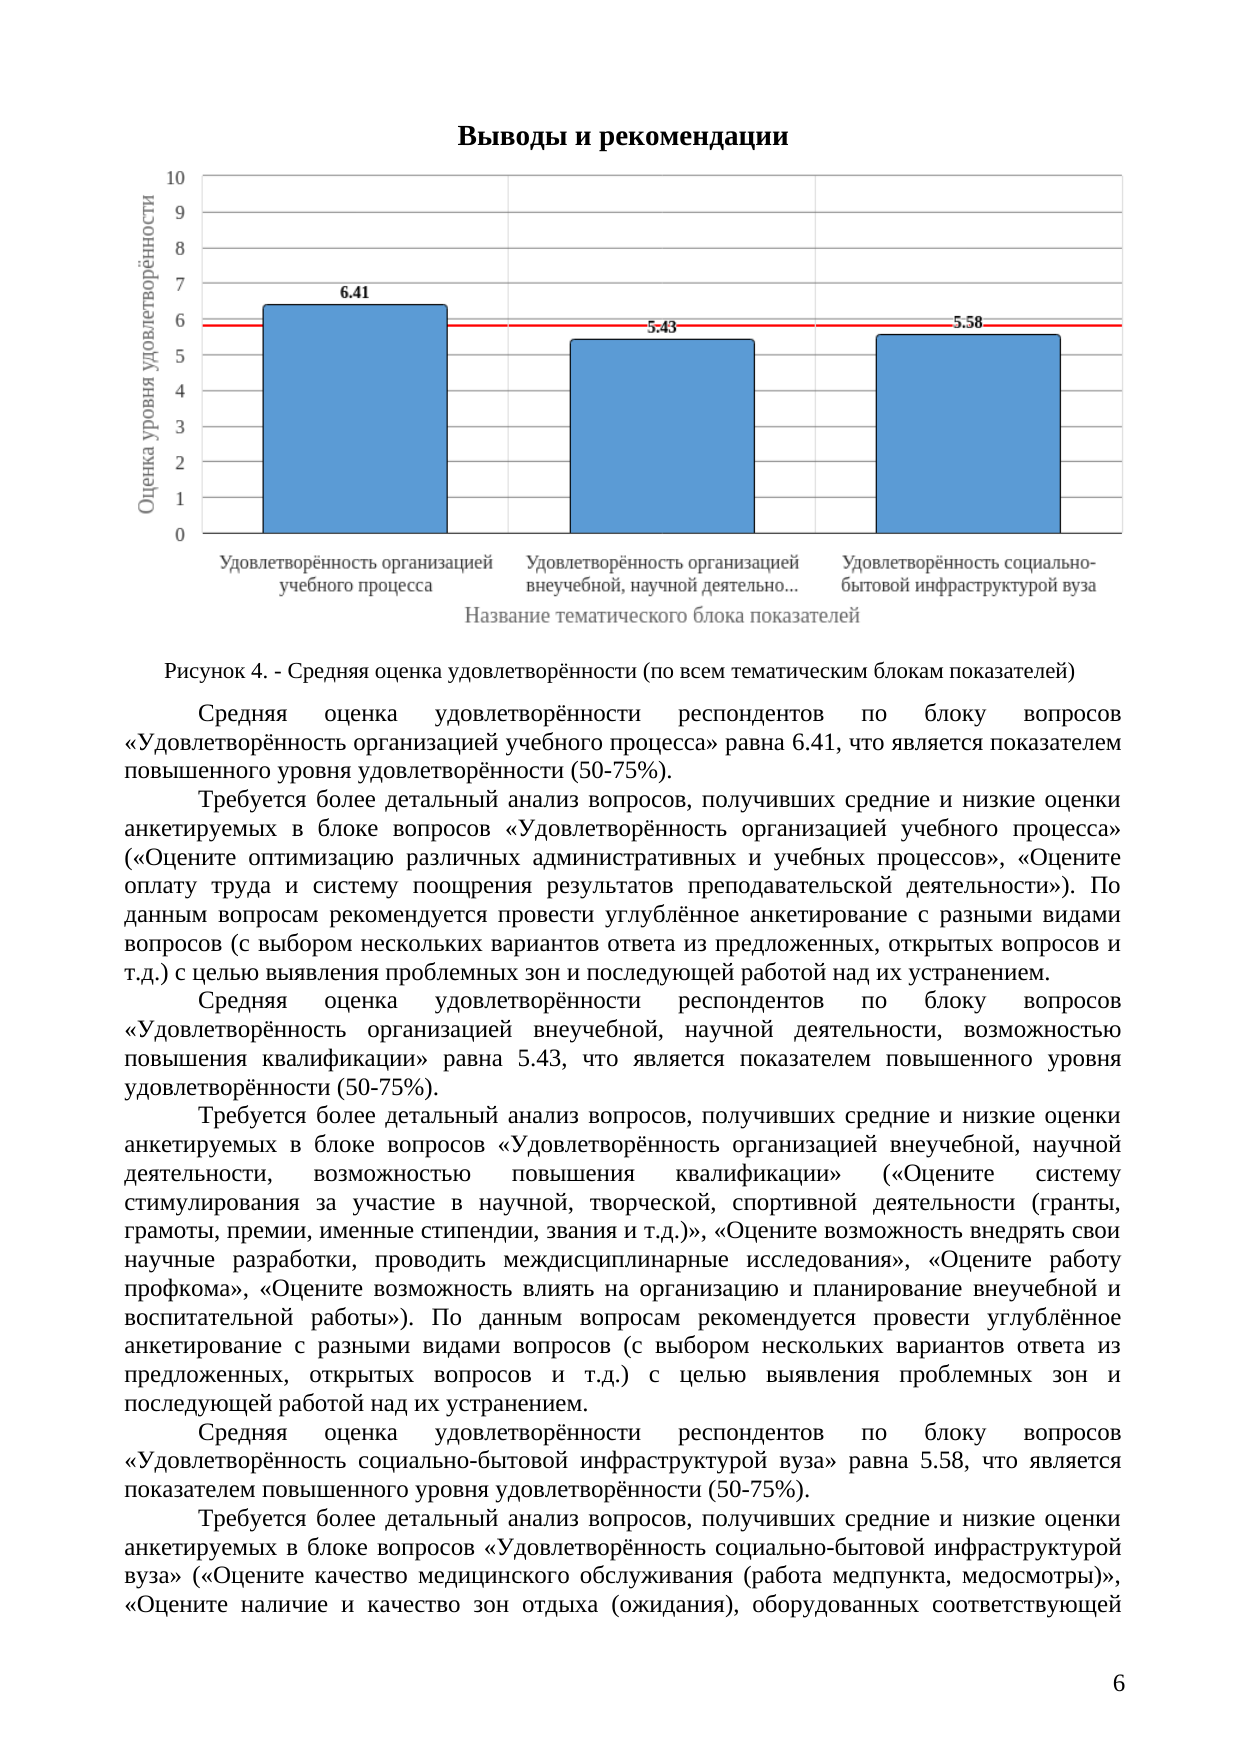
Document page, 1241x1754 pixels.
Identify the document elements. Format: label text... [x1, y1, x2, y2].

text Рисунок 4. - Средняя оценка удовлетворённости (по всем тематическим блокам показателей) [118, 657, 1122, 683]
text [124, 1503, 1122, 1618]
text Требуется более детальный анализ вопросов, получивших средние и низкие оценки анкетируемых в блоке вопросов «Удовлетворённость организацией учебного процесса» («Оцените оптимизацию различных административных и учебных процессов», «Оцените оплату труда и систему поощрения результатов преподавательской деятельности»). По данным вопросам рекомендуется провести углублённое анкетирование с разными видами вопросов (с выбором нескольких вариантов ответа из предложенных, открытых вопросов и т.д.) с целью выявления проблемных зон и последующей работой над их устранением. [124, 784, 1122, 985]
text Средняя оценка удовлетворённости респондентов по блоку вопросов «Удовлетворённость организацией учебного процесса» равна 6.41, что является показателем повышенного уровня удовлетворённости (50-75%). [124, 698, 1122, 784]
text Средняя оценка удовлетворённости респондентов по блоку вопросов «Удовлетворённость социально-бытовой инфраструктурой вуза» равна 5.58, что является показателем повышенного уровня удовлетворённости (50-75%). [124, 1417, 1122, 1503]
subtitle Выводы и рекомендации [124, 118, 1122, 152]
text Требуется более детальный анализ вопросов, получивших средние и низкие оценки анкетируемых в блоке вопросов «Удовлетворённость организацией внеучебной, научной деятельности, возможностью повышения квалификации» («Оцените систему стимулирования за участие в научной, творческой, спортивной деятельности (гранты, грамоты, премии, именные стипендии, звания и т.д.)», «Оцените возможность внедрять свои научные разработки, проводить междисциплинарные исследования», «Оцените работу профкома», «Оцените возможность влиять на организацию и планирование внеучебной и воспитательной работы»). По данным вопросам рекомендуется провести углублённое анкетирование с разными видами вопросов (с выбором нескольких вариантов ответа из предложенных, открытых вопросов и т.д.) с целью выявления проблемных зон и последующей работой над их устранением. [124, 1100, 1122, 1417]
picture [118, 164, 1134, 643]
text Средняя оценка удовлетворённости респондентов по блоку вопросов «Удовлетворённость организацией внеучебной, научной деятельности, возможностью повышения квалификации» равна 5.43, что является показателем повышенного уровня удовлетворённости (50-75%). [124, 985, 1122, 1100]
